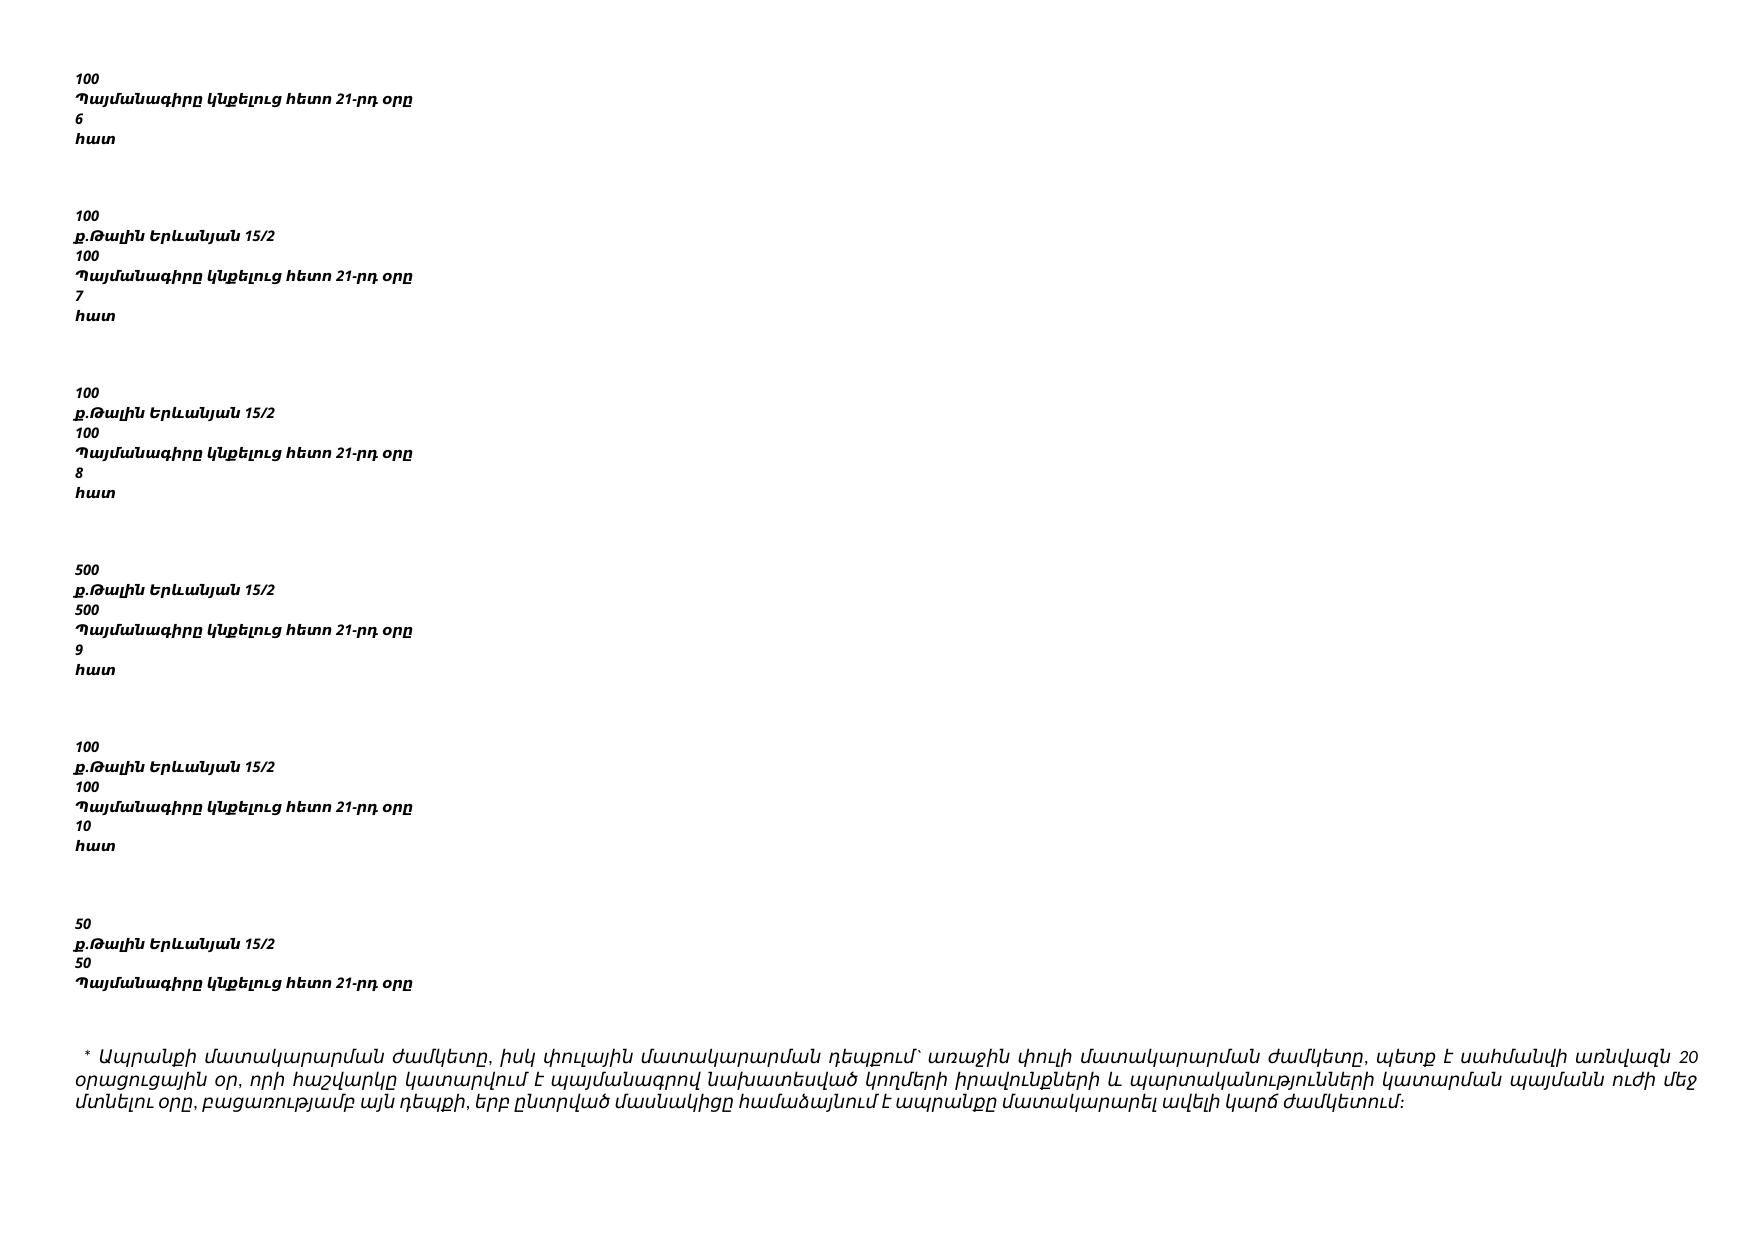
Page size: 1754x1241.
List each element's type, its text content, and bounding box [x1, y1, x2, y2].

text * Ապրանքի մատակարարման ժամկետը, իսկ փուլային մատակարարման դեպքում` առաջին փուլի մատակարարման ժամկետը, պետք է սահմանվի առնվազն 20 օրացուցային օր, որի հաշվարկը կատարվում է պայմանագրով նախատեսված կողմերի իրավունքների և պարտականությունների կատարման պայմանն ուժի մեջ մտնելու օրը, բացառությամբ այն դեպքի, երբ ընտրված մասնակիցը համաձայնում է ապրանքը մատակարարել ավելի կարճ ժամկետում: [75, 1045, 1698, 1113]
